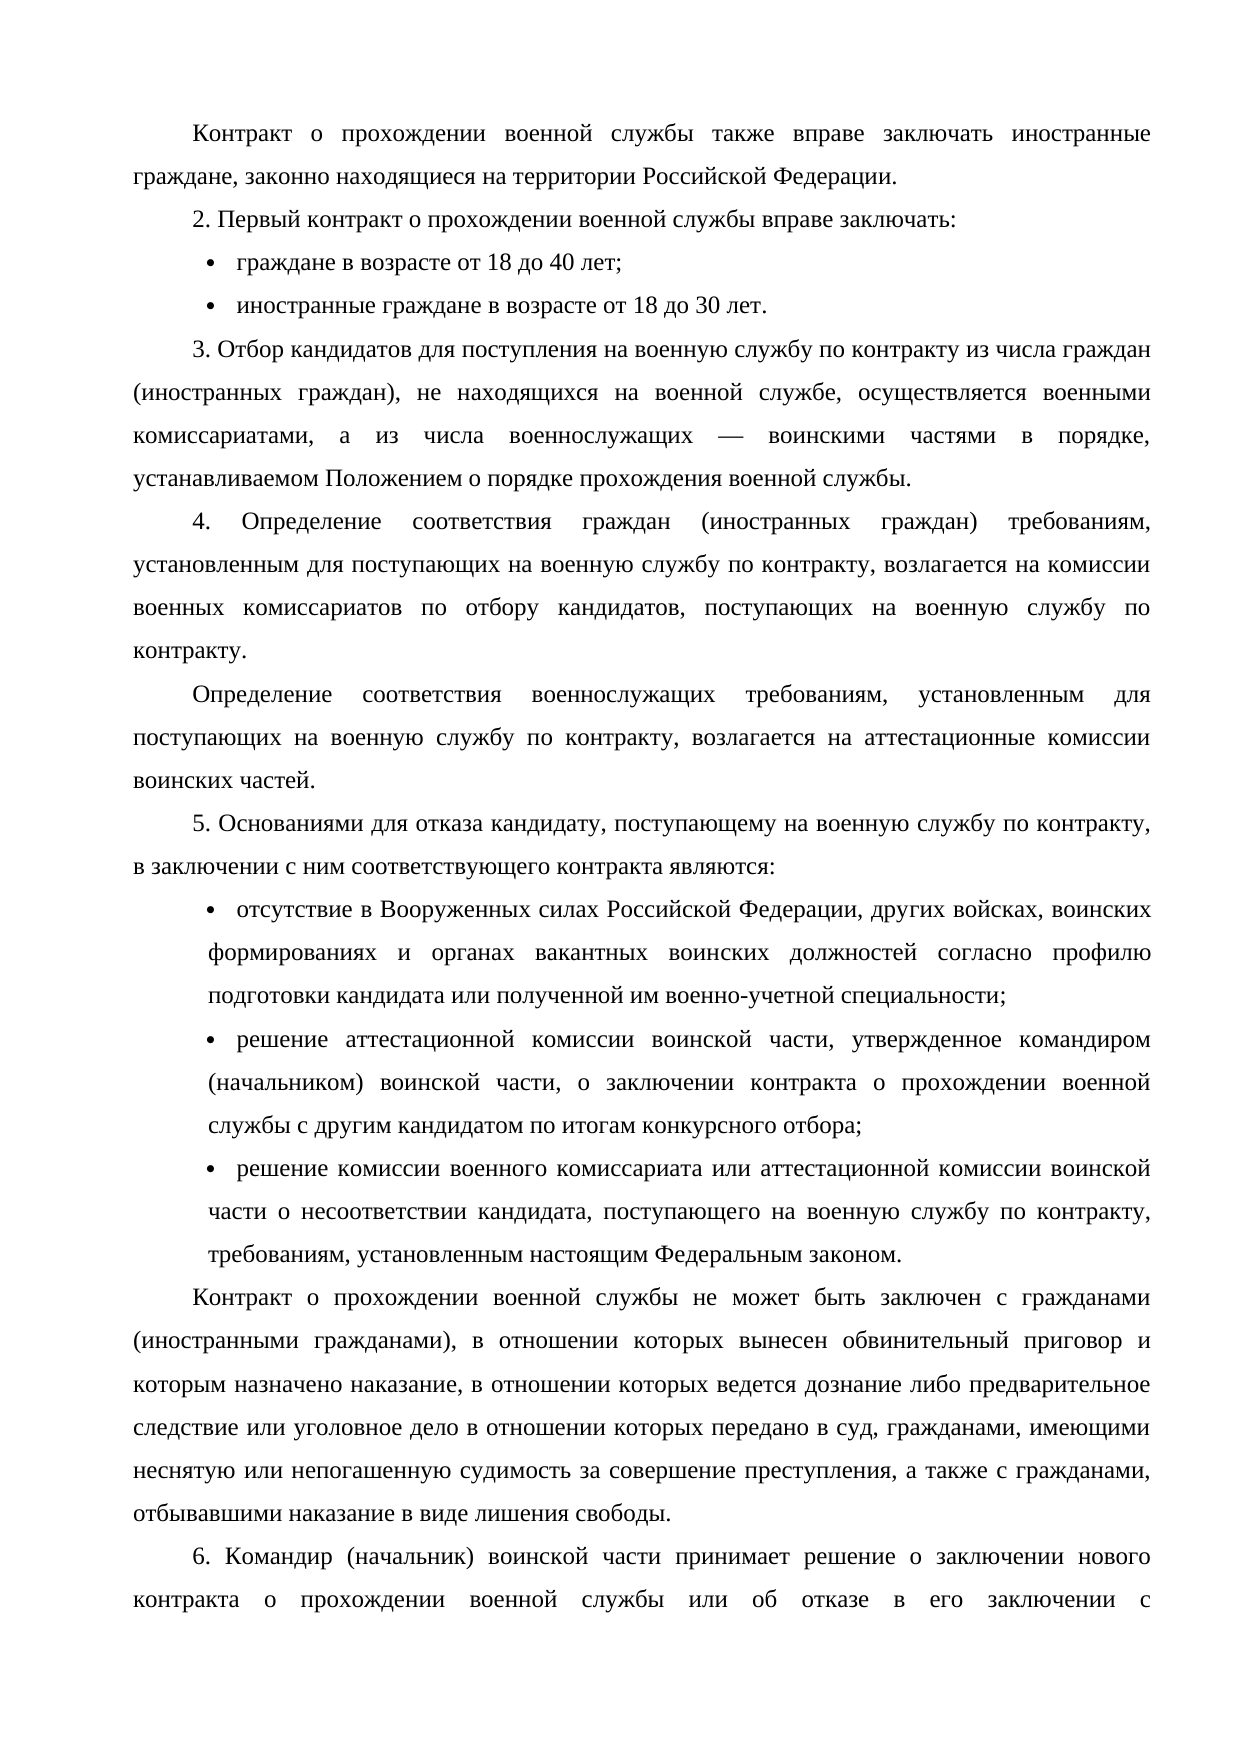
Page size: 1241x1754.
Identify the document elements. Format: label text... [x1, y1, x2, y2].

text 4. Определение соответствия граждан (иностранных граждан) требованиям, установленным для поступающих на военную службу по контракту, возлагается на комиссии военных комиссариатов по отбору кандидатов, поступающих на военную службу по контракту. [133, 506, 1152, 664]
text Контракт о прохождении военной службы также вправе заключать иностранные граждане, законно находящиеся на территории Российской Федерации. [133, 118, 1152, 190]
text 5. Основаниями для отказа кандидату, поступающему на военную службу по контракту, в заключении с ним соответствующего контракта являются: [133, 808, 1152, 880]
list отсутствие в Вооруженных силах Российской Федерации, других войсках, воинских формированиях и органах вакантных воинских должностей согласно профилю подготовки кандидата или полученной им военно-учетной специальности; [207, 894, 1152, 1009]
list граждане в возрасте от 18 до 40 лет; [207, 247, 1152, 276]
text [133, 1541, 1152, 1613]
list решение аттестационной комиссии воинской части, утвержденное командиром (начальником) воинской части, о заключении контракта о прохождении военной службы с другим кандидатом по итогам конкурсного отбора; [207, 1024, 1152, 1139]
list иностранные граждане в возрасте от 18 до 30 лет. [207, 291, 1152, 319]
list решение комиссии военного комиссариата или аттестационной комиссии воинской части о несоответствии кандидата, поступающего на военную службу по контракту, требованиям, установленным настоящим Федеральным законом. [207, 1153, 1152, 1268]
text 2. Первый контракт о прохождении военной службы вправе заключать: [133, 204, 1152, 233]
text Контракт о прохождении военной службы не может быть заключен с гражданами (иностранными гражданами), в отношении которых вынесен обвинительный приговор и которым назначено наказание, в отношении которых ведется дознание либо предварительное следствие или уголовное дело в отношении которых передано в суд, гражданами, имеющими неснятую или непогашенную судимость за совершение преступления, а также с гражданами, отбывавшими наказание в виде лишения свободы. [133, 1282, 1152, 1527]
text Определение соответствия военнослужащих требованиям, установленным для поступающих на военную службу по контракту, возлагается на аттестационные комиссии воинских частей. [133, 679, 1152, 794]
text 3. Отбор кандидатов для поступления на военную службу по контракту из числа граждан (иностранных граждан), не находящихся на военной службе, осуществляется военными комиссариатами, а из числа военнослужащих — воинскими частями в порядке, устанавливаемом Положением о порядке прохождения военной службы. [133, 334, 1152, 492]
